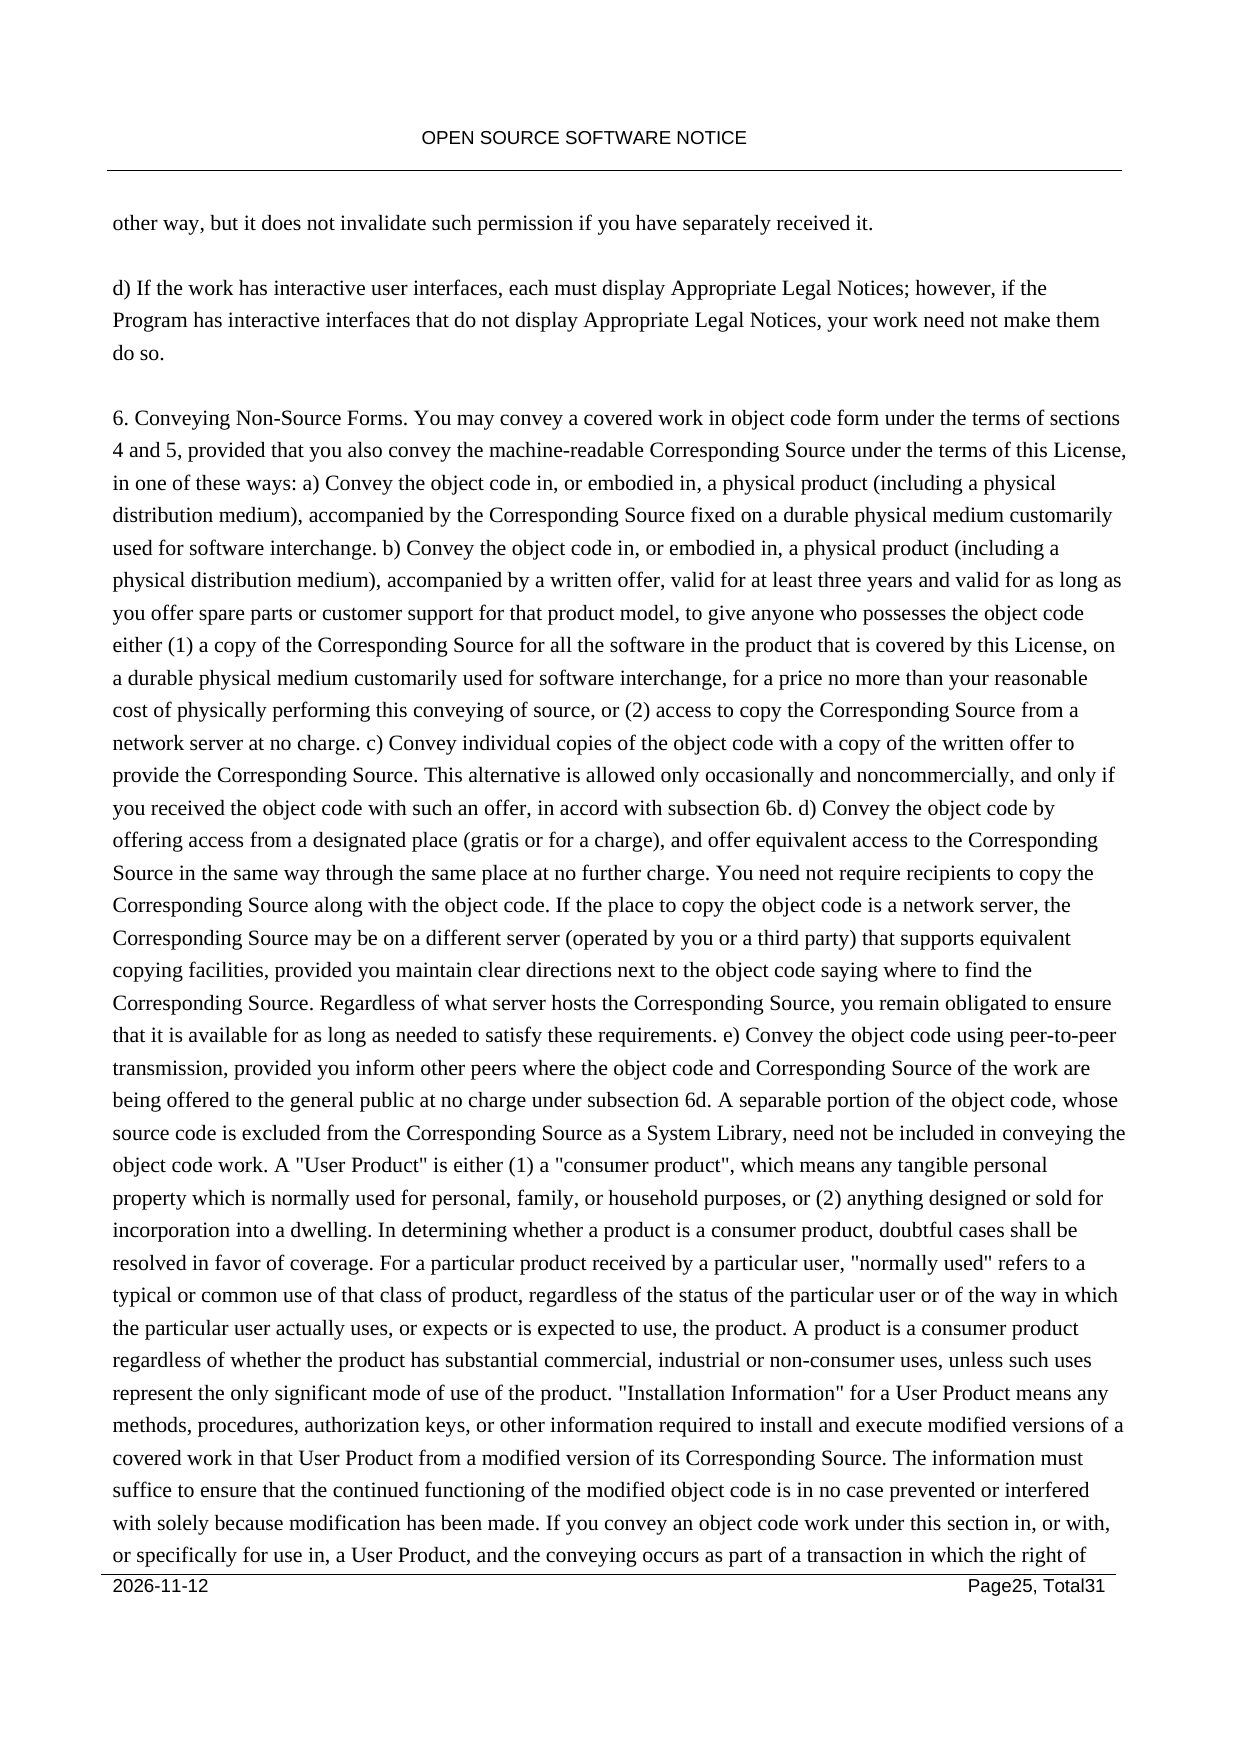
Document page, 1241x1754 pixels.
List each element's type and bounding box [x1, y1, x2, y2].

text [112, 206, 1128, 1571]
